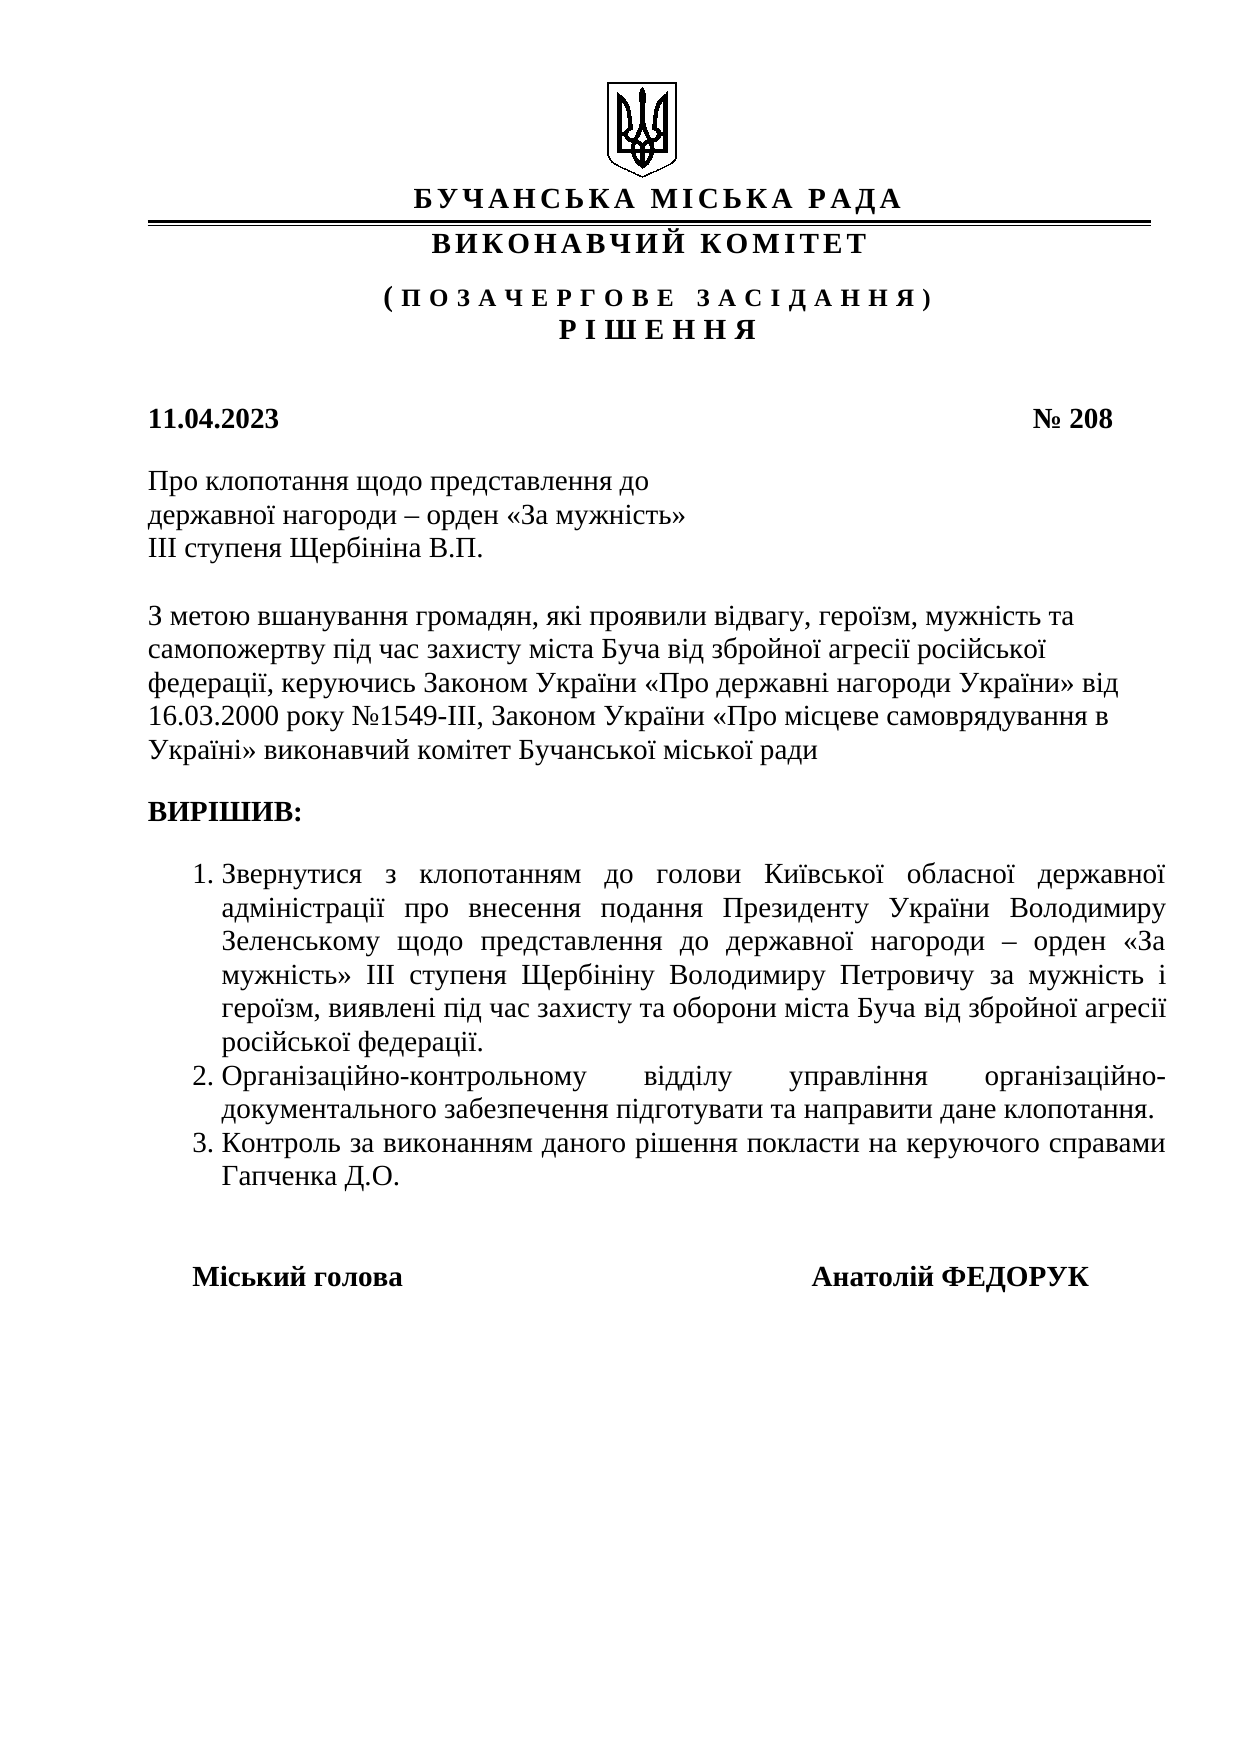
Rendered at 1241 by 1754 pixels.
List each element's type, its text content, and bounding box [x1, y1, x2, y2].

list Організаційно-контрольному відділу управління організаційно-документального забезпечення підготувати та направити дане клопотання. [192, 1058, 1167, 1125]
text Міський голова Анатолій ФЕДОРУК [192, 1259, 1167, 1292]
text (ПОЗАЧЕРГОВЕ ЗАСІДАННЯ) [148, 279, 1167, 312]
table_header ВИКОНАВЧИЙ КОМІТЕТ [148, 226, 1151, 279]
list Контроль за виконанням даного рішення покласти на керуючого справами Гапченка Д.О. [192, 1125, 1167, 1192]
text РІШЕННЯ [148, 312, 1167, 346]
text 11.04.2023 № 208 [148, 401, 1167, 435]
list Звернутися з клопотанням до голови Київської обласної державної адміністрації про внесення подання Президенту України Володимиру Зеленському щодо представлення до державної нагороди – орден «За мужність» ІІІ ступеня Щербініну Володимиру Петровичу за мужність і героїзм, виявлені під час захисту та оборони міста Буча від збройної агресії російської федерації. [192, 856, 1167, 1058]
text БУЧАНСЬКА МІСЬКА РАДА [148, 181, 1167, 215]
text ВИРІШИВ: [148, 794, 1167, 828]
